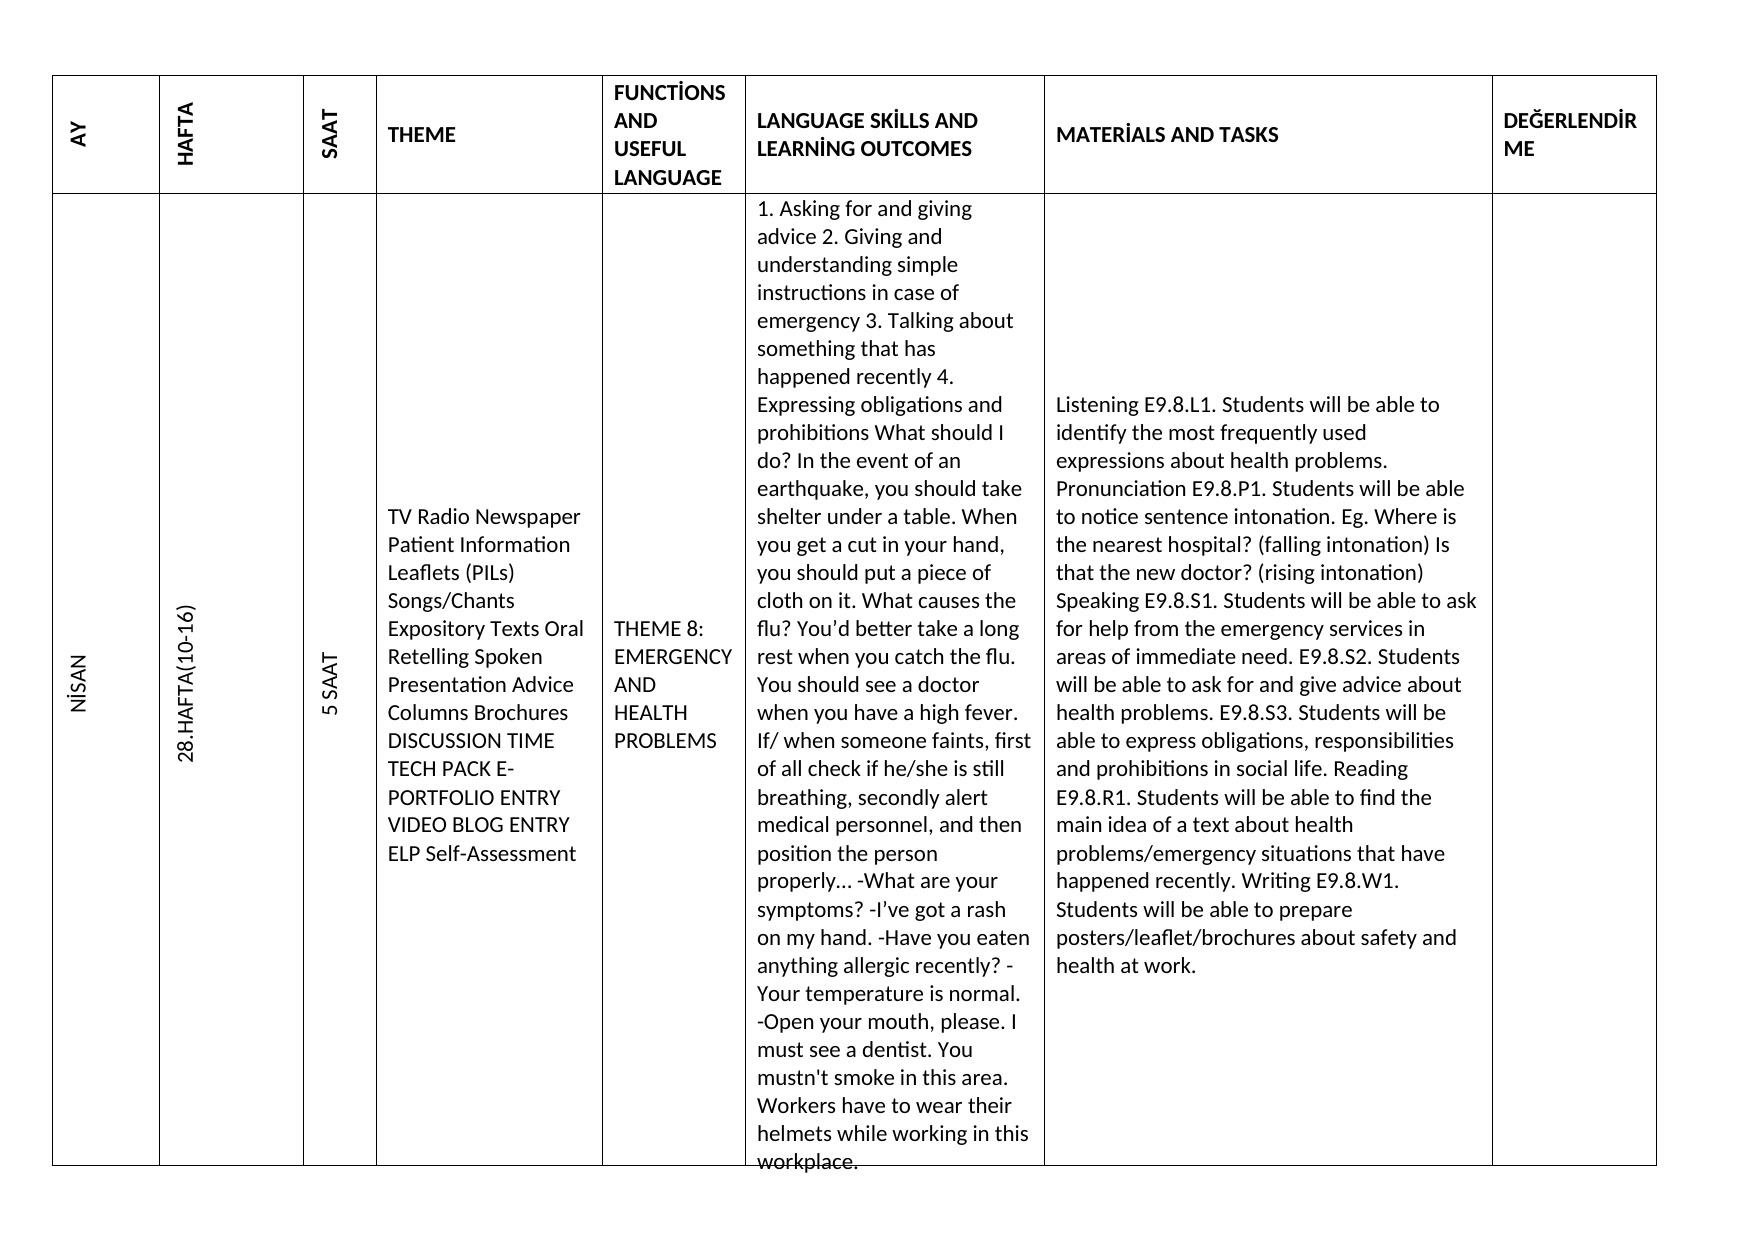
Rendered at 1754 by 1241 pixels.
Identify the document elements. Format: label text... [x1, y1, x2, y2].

table_header AY [53, 76, 159, 193]
table_cell 28.HAFTA(10-16) [160, 194, 303, 1165]
table_cell [1493, 194, 1656, 1165]
table_cell 5 SAAT [304, 194, 376, 1165]
table_header FUNCTİONS AND USEFUL LANGUAGE [603, 76, 745, 193]
table_header LANGUAGE SKİLLS AND LEARNİNG OUTCOMES [746, 76, 1044, 193]
table_header DEĞERLENDİRME [1493, 76, 1656, 193]
table_header MATERİALS AND TASKS [1045, 76, 1492, 193]
table_header SAAT [304, 76, 376, 193]
table_cell THEME 8: EMERGENCY AND HEALTH PROBLEMS [603, 194, 745, 1165]
table_cell NİSAN [53, 194, 159, 1165]
table_header THEME [377, 76, 602, 193]
table_header HAFTA [160, 76, 303, 193]
